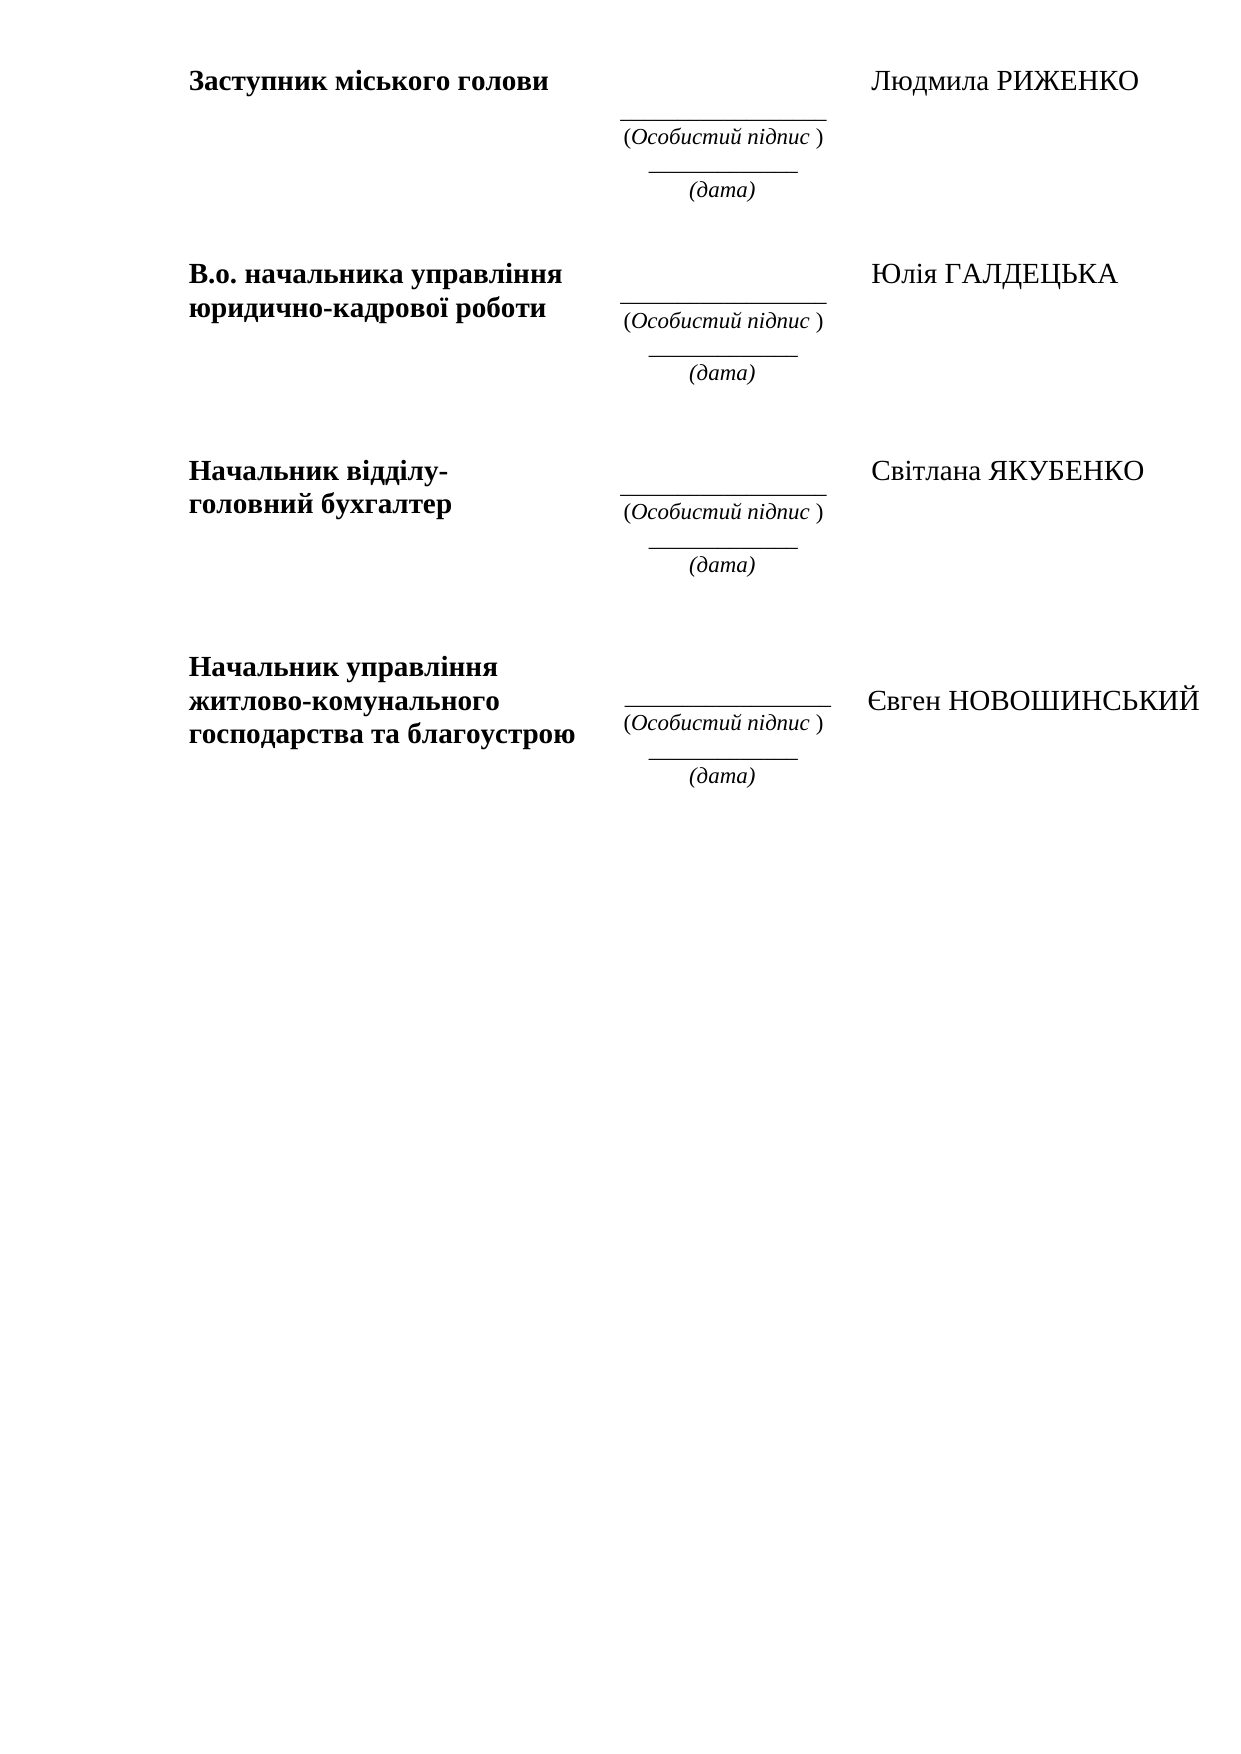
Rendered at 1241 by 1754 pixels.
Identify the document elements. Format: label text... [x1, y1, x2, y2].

table_cell __________________ (Особистий підпис ) _____________ (дата) [591, 649, 856, 788]
table_cell __________________ (Особистий підпис ) _____________ (дата) [591, 223, 856, 386]
table_header Заступник міського голови [177, 63, 591, 223]
table_header __________________ (Особистий підпис ) _____________ (дата) [591, 63, 856, 223]
table_cell Начальник управління житлово-комунального господарства та благоустрою [177, 649, 591, 788]
table_cell __________________ (Особистий підпис ) _____________ (дата) [591, 386, 856, 649]
table_cell Євген НОВОШИНСЬКИЙ [856, 649, 1226, 788]
table_cell Світлана ЯКУБЕНКО [856, 386, 1226, 649]
table_header Людмила РИЖЕНКО [856, 63, 1226, 223]
table_cell В.о. начальника управління юридично-кадрової роботи [177, 223, 591, 386]
table_cell Юлія ГАЛДЕЦЬКА [856, 223, 1226, 386]
table_cell Начальник відділу- головний бухгалтер [177, 386, 591, 649]
